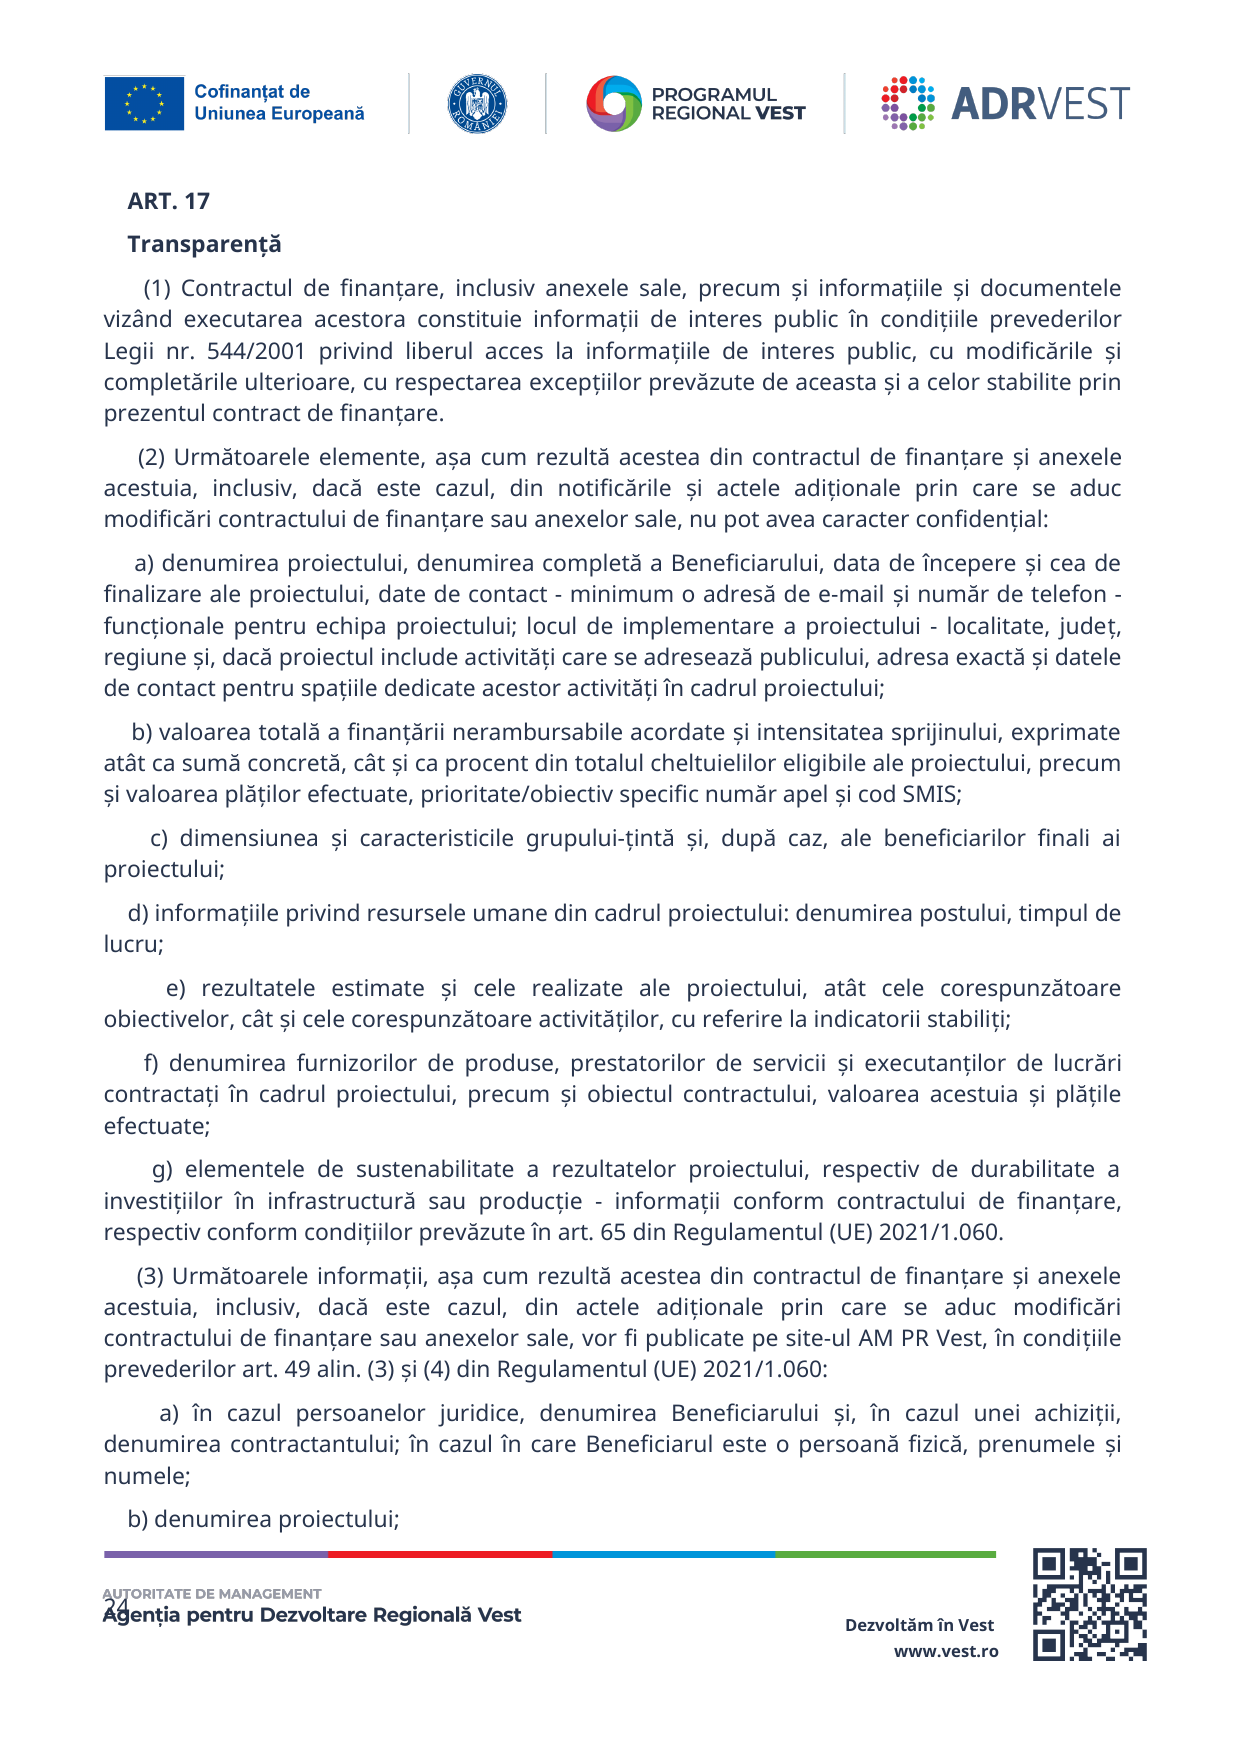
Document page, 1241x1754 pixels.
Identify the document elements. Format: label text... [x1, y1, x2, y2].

picture [103, 73, 1131, 134]
text g) elementele de sustenabilitate a rezultatelor proiectului, respectiv de durabilitate a investiţiilor în infrastructură sau producţie - informaţii conform contractului de finanţare, respectiv conform condiţiilor prevăzute în art. 65 din Regulamentul (UE) 2021/1.060. [103, 1153, 1122, 1247]
text d) informaţiile privind resursele umane din cadrul proiectului: denumirea postului, timpul de lucru; [103, 897, 1122, 959]
text ART. 17 [103, 184, 1122, 216]
text a) în cazul persoanelor juridice, denumirea Beneficiarului şi, în cazul unei achiziţii, denumirea contractantului; în cazul în care Beneficiarul este o persoană fizică, prenumele şi numele; [103, 1397, 1122, 1491]
text a) denumirea proiectului, denumirea completă a Beneficiarului, data de începere şi cea de finalizare ale proiectului, date de contact - minimum o adresă de e-mail şi număr de telefon - funcţionale pentru echipa proiectului; locul de implementare a proiectului - localitate, judeţ, regiune şi, dacă proiectul include activităţi care se adresează publicului, adresa exactă şi datele de contact pentru spaţiile dedicate acestor activităţi în cadrul proiectului; [103, 547, 1122, 703]
text (2) Următoarele elemente, aşa cum rezultă acestea din contractul de finanţare şi anexele acestuia, inclusiv, dacă este cazul, din notificările şi actele adiţionale prin care se aduc modificări contractului de finanţare sau anexelor sale, nu pot avea caracter confidenţial: [103, 441, 1122, 534]
text c) dimensiunea şi caracteristicile grupului-ţintă şi, după caz, ale beneficiarilor finali ai proiectului; [103, 822, 1122, 884]
text (1) Contractul de finanţare, inclusiv anexele sale, precum şi informaţiile şi documentele vizând executarea acestora constituie informaţii de interes public în condiţiile prevederilor Legii nr. 544/2001 privind liberul acces la informaţiile de interes public, cu modificările şi completările ulterioare, cu respectarea excepţiilor prevăzute de aceasta şi a celor stabilite prin prezentul contract de finanţare. [103, 272, 1122, 428]
text Transparenţă [103, 228, 1122, 259]
text e) rezultatele estimate şi cele realizate ale proiectului, atât cele corespunzătoare obiectivelor, cât şi cele corespunzătoare activităţilor, cu referire la indicatorii stabiliţi; [103, 972, 1122, 1034]
picture [1025, 1539, 1156, 1670]
text b) valoarea totală a finanţării nerambursabile acordate şi intensitatea sprijinului, exprimate atât ca sumă concretă, cât şi ca procent din totalul cheltuielilor eligibile ale proiectului, precum şi valoarea plăţilor efectuate, prioritate/obiectiv specific număr apel şi cod SMIS; [103, 716, 1122, 809]
text (3) Următoarele informaţii, aşa cum rezultă acestea din contractul de finanţare şi anexele acestuia, inclusiv, dacă este cazul, din actele adiţionale prin care se aduc modificări contractului de finanţare sau anexelor sale, vor fi publicate pe site-ul AM PR Vest, în condiţiile prevederilor art. 49 alin. (3) şi (4) din Regulamentul (UE) 2021/1.060: [103, 1259, 1122, 1384]
text f) denumirea furnizorilor de produse, prestatorilor de servicii şi executanţilor de lucrări contractaţi în cadrul proiectului, precum şi obiectul contractului, valoarea acestuia şi plăţile efectuate; [103, 1047, 1122, 1141]
text b) denumirea proiectului; [103, 1503, 1122, 1534]
